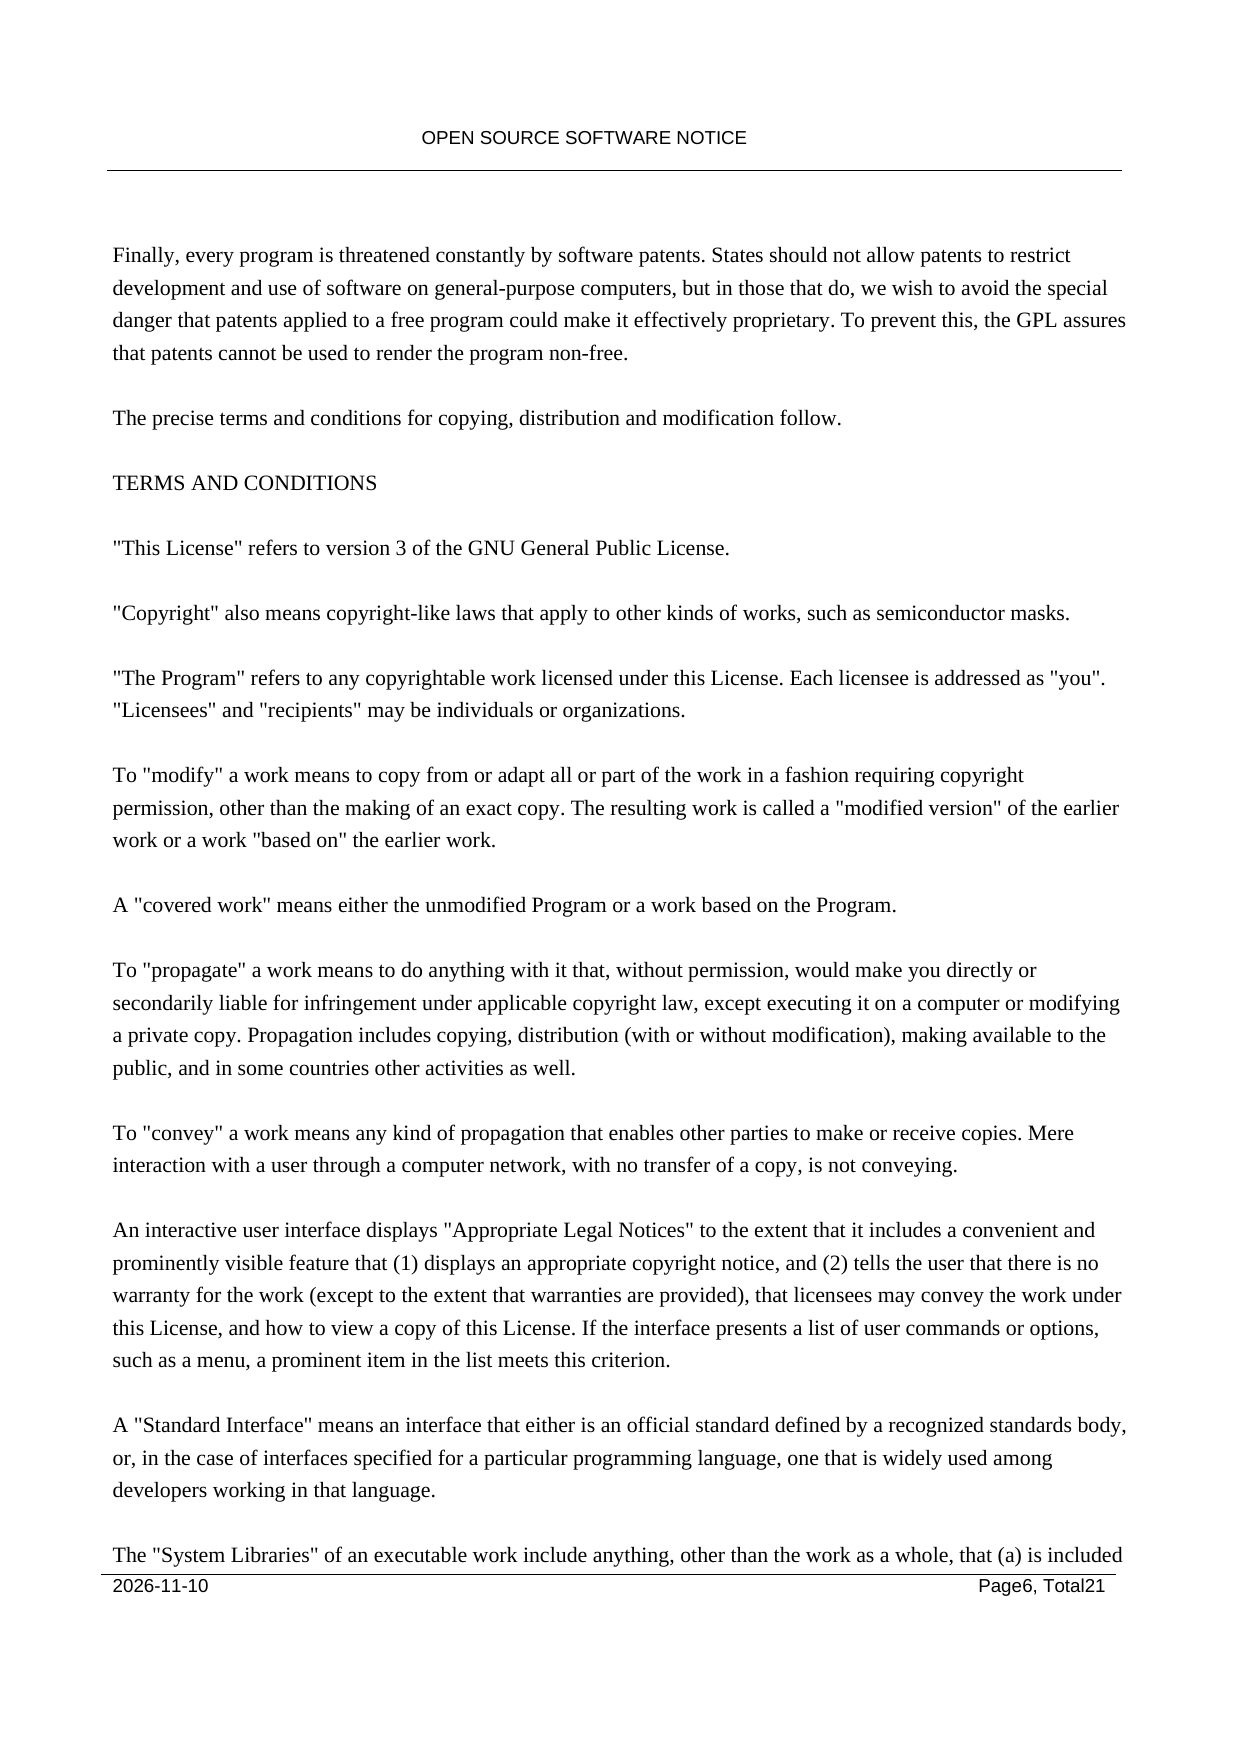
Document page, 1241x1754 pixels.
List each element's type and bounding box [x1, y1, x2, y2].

text [112, 206, 1128, 1571]
